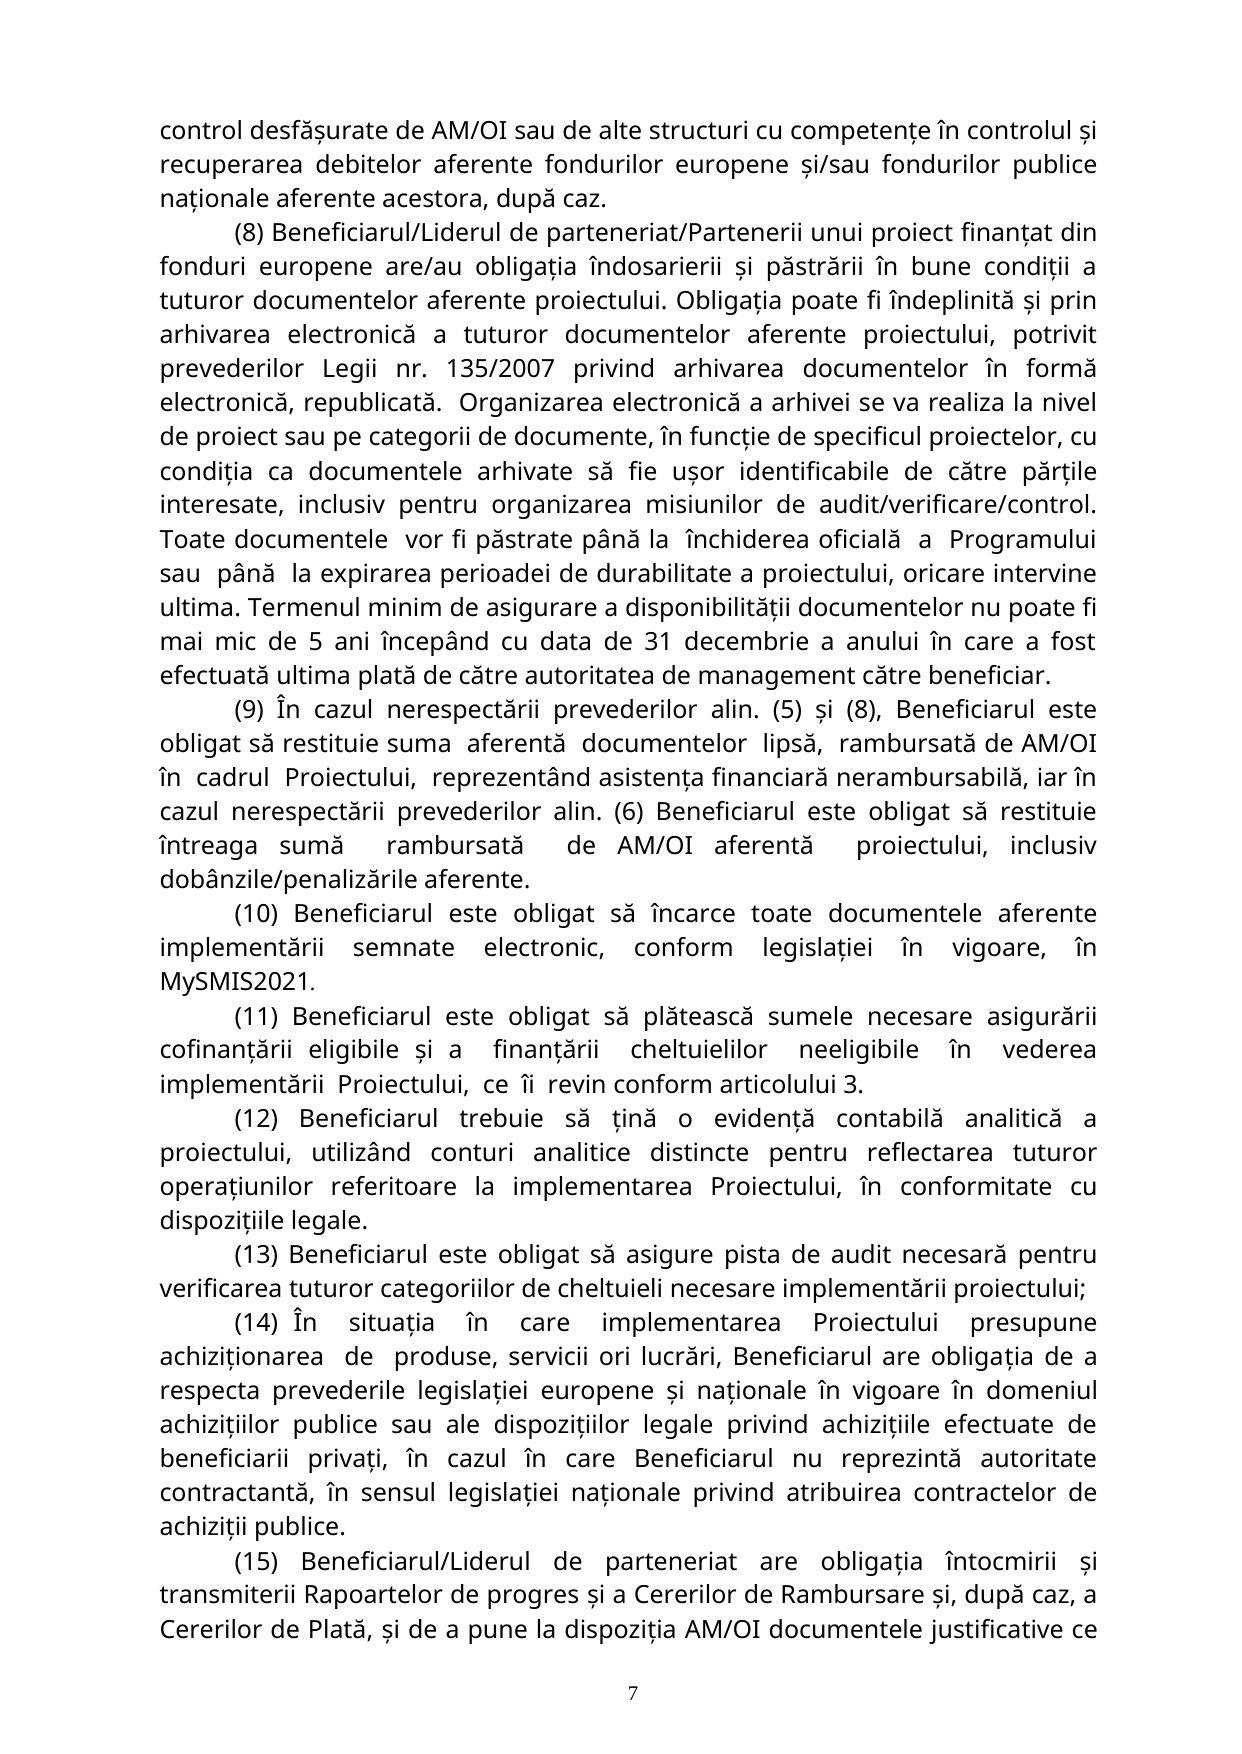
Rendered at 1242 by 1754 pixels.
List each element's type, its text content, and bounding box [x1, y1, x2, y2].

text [159, 112, 1098, 215]
text (10) Beneficiarul este obligat să încarce toate documentele aferente implementării semnate electronic, conform legislației în vigoare, în MySMIS2021. [159, 896, 1098, 998]
text (13) Beneficiarul este obligat să asigure pista de audit necesară pentru verificarea tuturor categoriilor de cheltuieli necesare implementării proiectului; [159, 1237, 1098, 1305]
text (14) În situaţia în care implementarea Proiectului presupune achiziţionarea de produse, servicii ori lucrări, Beneficiarul are obligaţia de a respecta prevederile legislaţiei europene și naţionale în vigoare în domeniul achiziţiilor publice sau ale dispozițiilor legale privind achizițiile efectuate de beneficiarii privați, în cazul în care Beneficiarul nu reprezintă autoritate contractantă, în sensul legislaţiei naţionale privind atribuirea contractelor de achiziţii publice. [159, 1305, 1098, 1543]
text (11) Beneficiarul este obligat să plătească sumele necesare asigurării cofinanţării eligibile şi a finanţării cheltuielilor neeligibile în vederea implementării Proiectului, ce îi revin conform articolului 3. [159, 998, 1098, 1100]
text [159, 1543, 1098, 1645]
text (8) Beneficiarul/Liderul de parteneriat/Partenerii unui proiect finanțat din fonduri europene are/au obligația îndosarierii și păstrării în bune condiții a tuturor documentelor aferente proiectului. Obligația poate fi îndeplinită și prin arhivarea electronică a tuturor documentelor aferente proiectului, potrivit prevederilor Legii nr. 135/2007 privind arhivarea documentelor în formă electronică, republicată. Organizarea electronică a arhivei se va realiza la nivel de proiect sau pe categorii de documente, în funcție de specificul proiectelor, cu condiția ca documentele arhivate să fie ușor identificabile de către părțile interesate, inclusiv pentru organizarea misiunilor de audit/verificare/control. Toate documentele vor fi păstrate până la închiderea oficială a Programului sau până la expirarea perioadei de durabilitate a proiectului, oricare intervine ultima. Termenul minim de asigurare a disponibilității documentelor nu poate fi mai mic de 5 ani începând cu data de 31 decembrie a anului în care a fost efectuată ultima plată de către autoritatea de management către beneficiar. [159, 215, 1098, 692]
text (9) În cazul nerespectării prevederilor alin. (5) și (8), Beneficiarul este obligat să restituie suma aferentă documentelor lipsă, rambursată de AM/OI în cadrul Proiectului, reprezentând asistența financiară nerambursabilă, iar în cazul nerespectării prevederilor alin. (6) Beneficiarul este obligat să restituie întreaga sumă rambursată de AM/OI aferentă proiectului, inclusiv dobânzile/penalizările aferente. [159, 692, 1098, 896]
text (12) Beneficiarul trebuie să ţină o evidenţă contabilă analitică a proiectului, utilizând conturi analitice distincte pentru reflectarea tuturor operaţiunilor referitoare la implementarea Proiectului, în conformitate cu dispoziţiile legale. [159, 1100, 1098, 1237]
